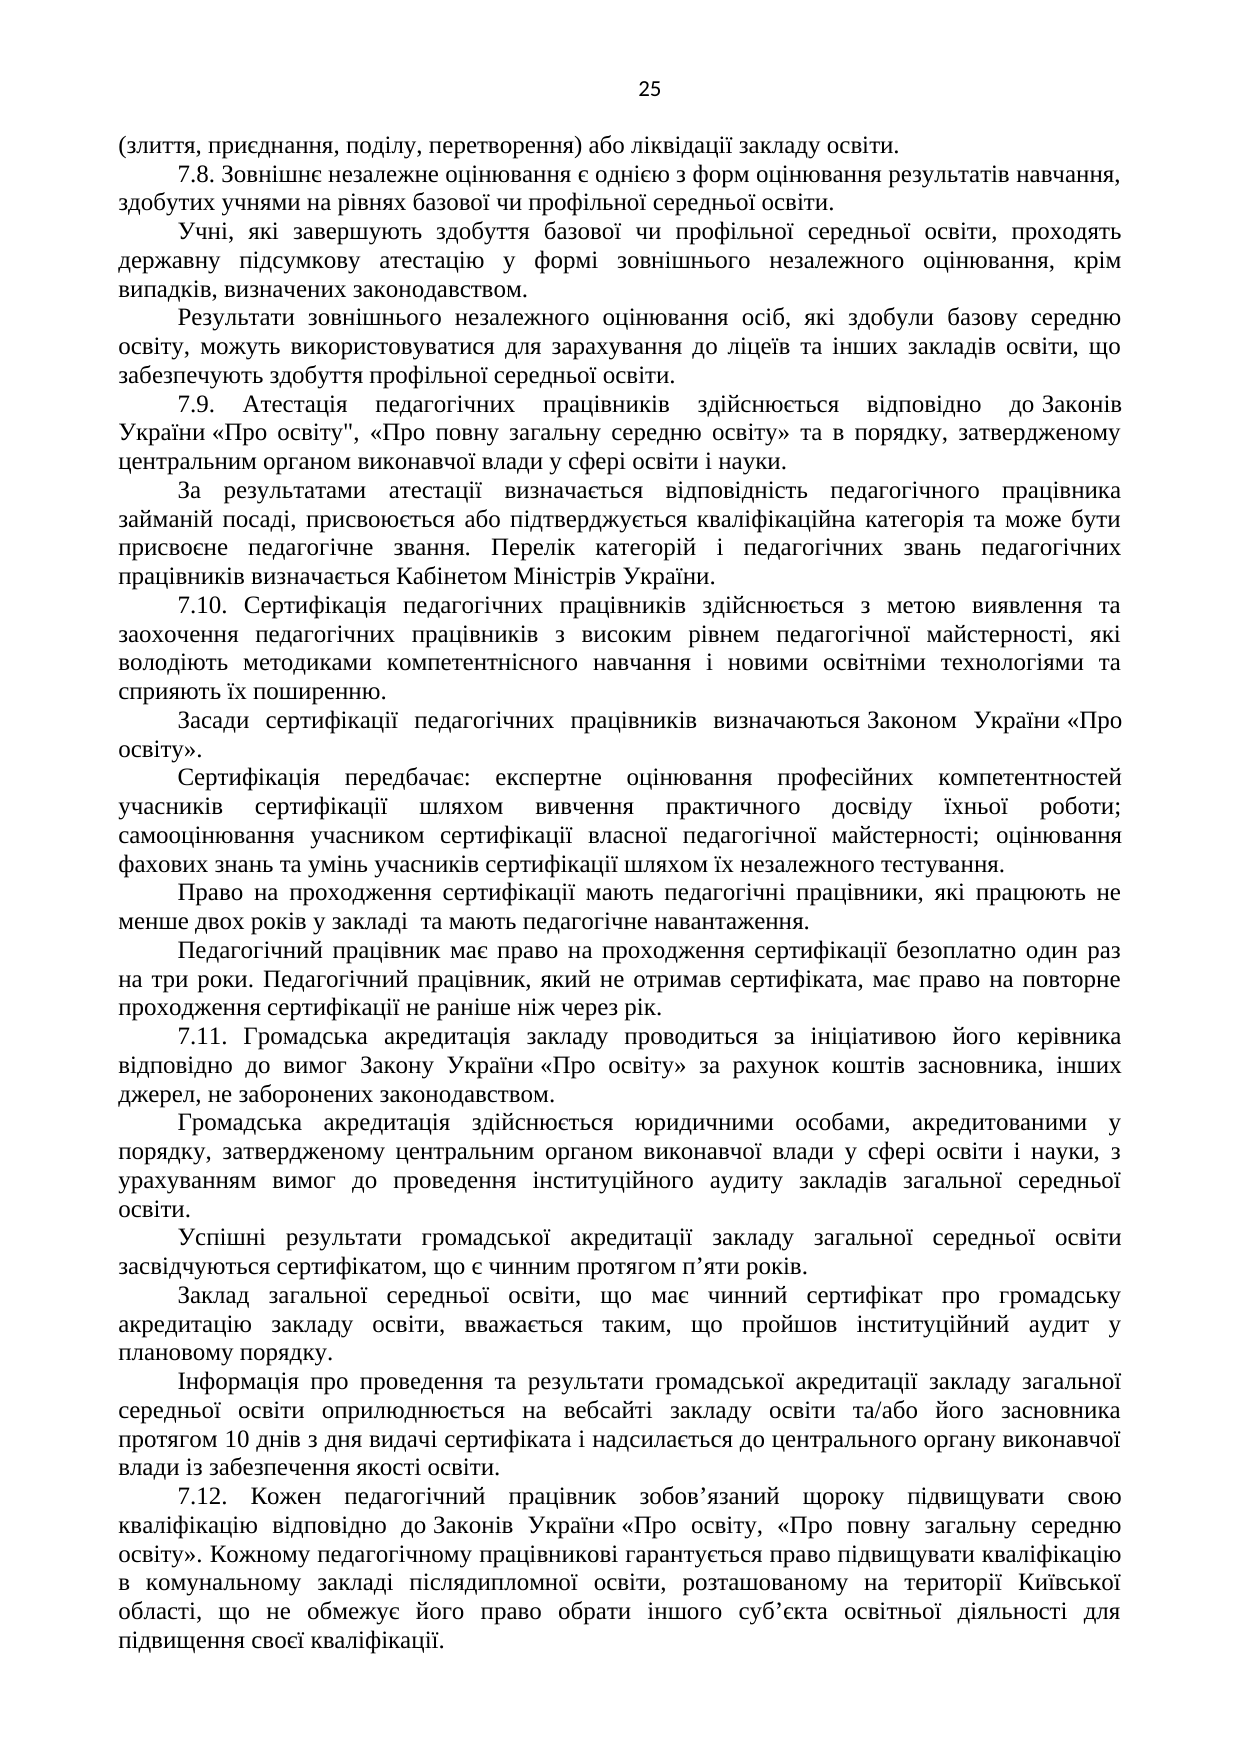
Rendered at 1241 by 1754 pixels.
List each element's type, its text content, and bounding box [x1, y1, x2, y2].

text Результати зовнішнього незалежного оцінювання осіб, які здобули базову середню освіту, можуть використовуватися для зарахування до ліцеїв та інших закладів освіти, що забезпечують здобуття профільної середньої освіти. [118, 302, 1122, 389]
text Учні, які завершують здобуття базової чи профільної середньої освіти, проходять державну підсумкову атестацію у формі зовнішнього незалежного оцінювання, крім випадків, визначених законодавством. [118, 216, 1122, 302]
text 7.12. Кожен педагогічний працівник зобов’язаний щороку підвищувати свою кваліфікацію відповідно до Законів України «Про освіту, «Про повну загальну середню освіту». Кожному педагогічному працівникові гарантується право підвищувати кваліфікацію в комунальному закладі післядипломної освіти, розташованому на території Київської області, що не обмежує його право обрати іншого суб’єкта освітньої діяльності для підвищення своєї кваліфікації. [118, 1481, 1122, 1654]
text Заклад загальної середньої освіти, що має чинний сертифікат про громадську акредитацію закладу освіти, вважається таким, що пройшов інституційний аудит у плановому порядку. [118, 1280, 1122, 1366]
text Успішні результати громадської акредитації закладу загальної середньої освіти засвідчуються сертифікатом, що є чинним протягом п’яти років. [118, 1222, 1122, 1280]
text 7.8. Зовнішнє незалежне оцінювання є однією з форм оцінювання результатів навчання, здобутих учнями на рівнях базової чи профільної середньої освіти. [118, 159, 1122, 216]
text За результатами атестації визначається відповідність педагогічного працівника займаній посаді, присвоюється або підтверджується кваліфікаційна категорія та може бути присвоєне педагогічне звання. Перелік категорій і педагогічних звань педагогічних працівників визначається Кабінетом Міністрів України. [118, 475, 1122, 590]
text Сертифікація передбачає: експертне оцінювання професійних компетентностей учасників сертифікації шляхом вивчення практичного досвіду їхньої роботи; самооцінювання учасником сертифікації власної педагогічної майстерності; оцінювання фахових знань та умінь учасників сертифікації шляхом їх незалежного тестування. [118, 762, 1122, 877]
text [118, 130, 1122, 159]
text Засади сертифікації педагогічних працівників визначаються Законом України «Про освіту». [118, 705, 1122, 762]
text Право на проходження сертифікації мають педагогічні працівники, які працюють не менше двох років у закладі та мають педагогічне навантаження. [118, 877, 1122, 935]
text Громадська акредитація здійснюється юридичними особами, акредитованими у порядку, затвердженому центральним органом виконавчої влади у сфері освіти і науки, з урахуванням вимог до проведення інституційного аудиту закладів загальної середньої освіти. [118, 1107, 1122, 1222]
text 7.11. Громадська акредитація закладу проводиться за ініціативою його керівника відповідно до вимог Закону України «Про освіту» за рахунок коштів засновника, інших джерел, не заборонених законодавством. [118, 1021, 1122, 1107]
text 7.9. Атестація педагогічних працівників здійснюється відповідно до Законів України «Про освіту", «Про повну загальну середню освіту» та в порядку, затвердженому центральним органом виконавчої влади у сфері освіти і науки. [118, 389, 1122, 475]
text Інформація про проведення та результати громадської акредитації закладу загальної середньої освіти оприлюднюється на вебсайті закладу освіти та/або його засновника протягом 10 днів з дня видачі сертифіката і надсилається до центрального органу виконавчої влади із забезпечення якості освіти. [118, 1366, 1122, 1481]
text 7.10. Сертифікація педагогічних працівників здійснюється з метою виявлення та заохочення педагогічних працівників з високим рівнем педагогічної майстерності, які володіють методиками компетентнісного навчання і новими освітніми технологіями та сприяють їх поширенню. [118, 590, 1122, 705]
text Педагогічний працівник має право на проходження сертифікації безоплатно один раз на три роки. Педагогічний працівник, який не отримав сертифіката, має право на повторне проходження сертифікації не раніше ніж через рік. [118, 935, 1122, 1021]
